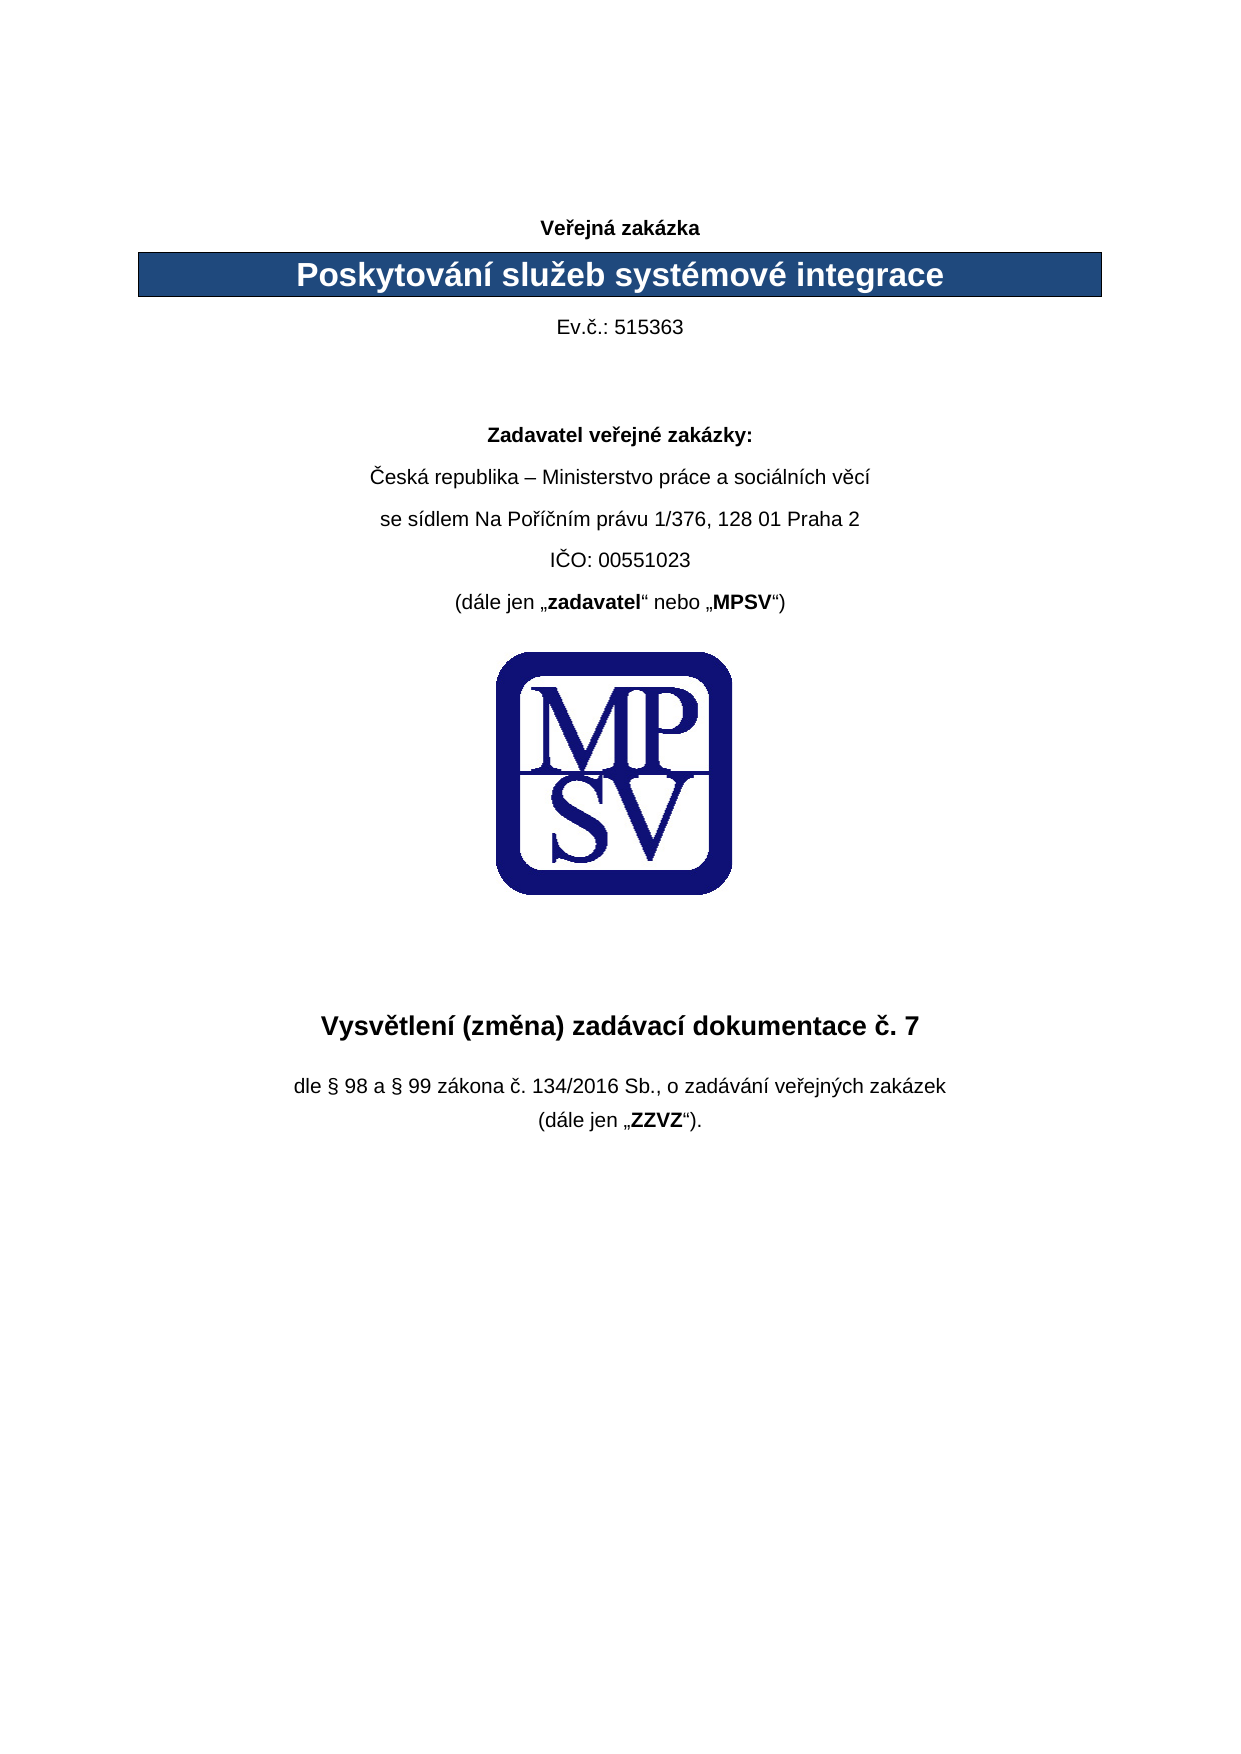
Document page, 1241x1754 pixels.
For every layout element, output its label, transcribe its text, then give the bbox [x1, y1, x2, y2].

text Vysvětlení (změna) zadávací dokumentace č. 7 [148, 1009, 1093, 1041]
text (dále jen „ZZVZ“). [148, 1098, 1093, 1131]
text se sídlem Na Poříčním právu 1/376, 128 01 Praha 2 [148, 501, 1093, 530]
text Zadavatel veřejné zakázky: [148, 418, 1093, 447]
text dle § 98 a § 99 zákona č. 134/2016 Sb., o zadávání veřejných zakázek [148, 1065, 1093, 1098]
text Poskytování služeb systémové integrace [139, 253, 1101, 296]
picture [496, 652, 733, 895]
text Ev.č.: 515363 [148, 309, 1093, 339]
text Veřejná zakázka [148, 211, 1093, 240]
text Česká republika – Ministerstvo práce a sociálních věcí [148, 459, 1093, 489]
text IČO: 00551023 [148, 543, 1093, 572]
text (dále jen „zadavatel“ nebo „MPSV“) [148, 584, 1093, 614]
